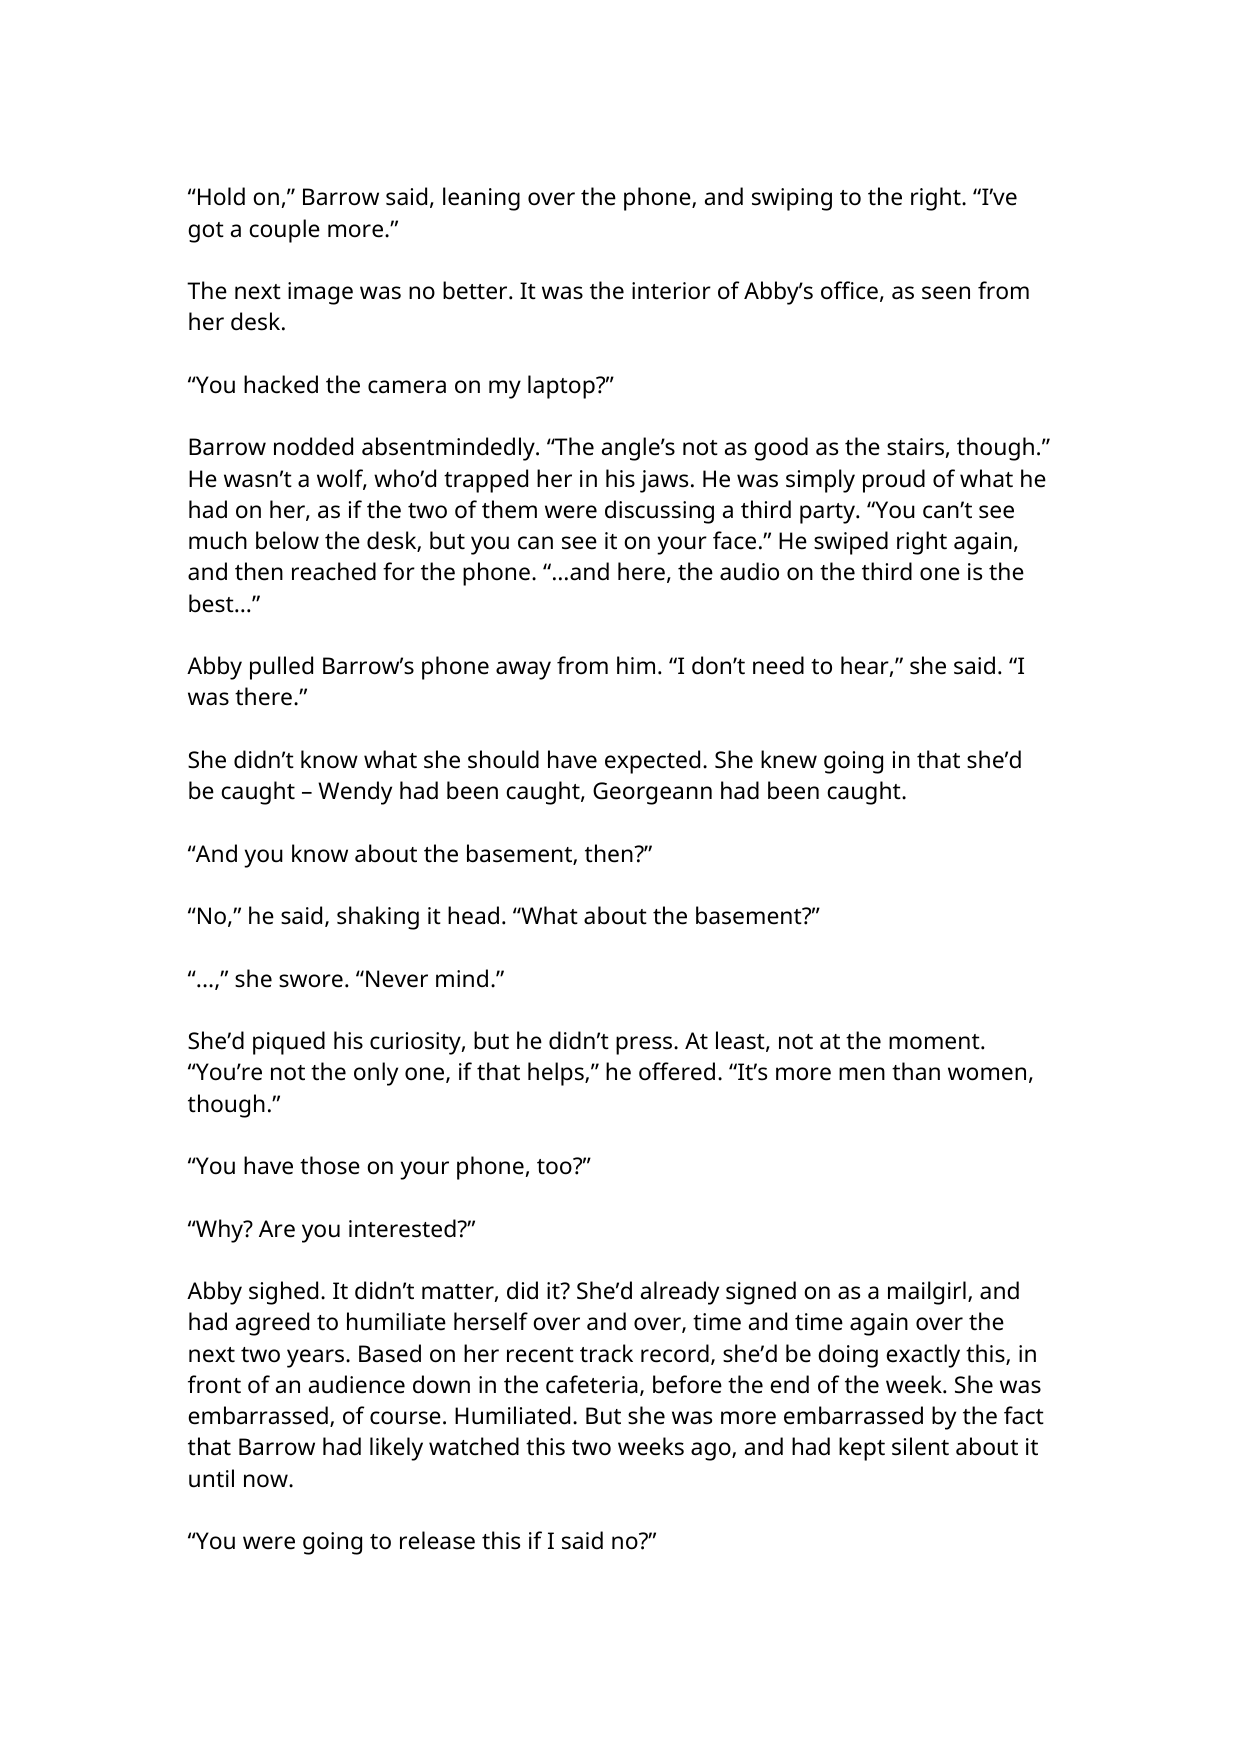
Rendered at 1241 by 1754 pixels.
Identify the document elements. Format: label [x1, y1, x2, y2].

text [187, 150, 1053, 1587]
